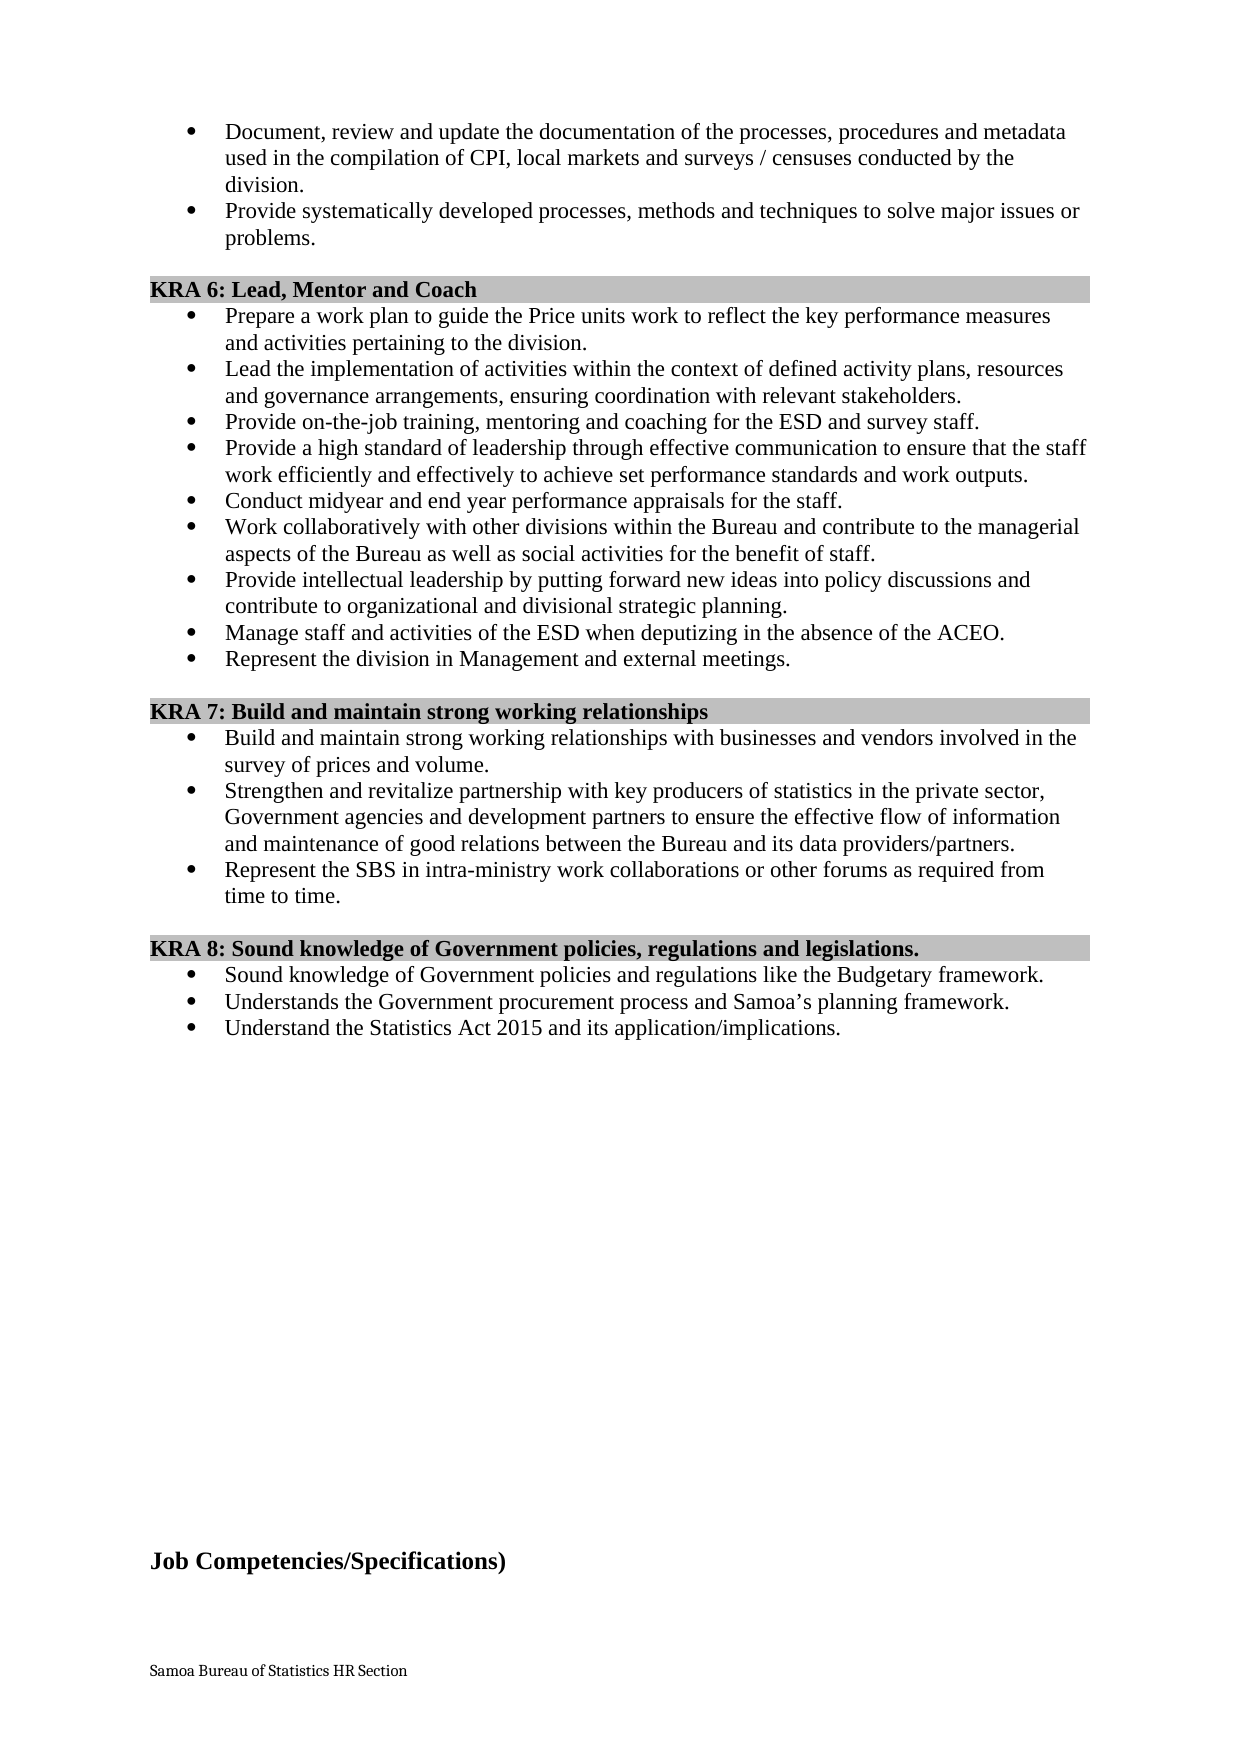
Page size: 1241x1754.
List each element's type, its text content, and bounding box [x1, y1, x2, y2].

list Provide on-the-job training, mentoring and coaching for the ESD and survey staff. [187, 408, 1090, 434]
list Provide systematically developed processes, methods and techniques to solve major issues or problems. [187, 197, 1090, 250]
list Understands the Government procurement process and Samoa’s planning framework. [187, 988, 1090, 1014]
list Conduct midyear and end year performance appraisals for the staff. [187, 487, 1090, 513]
list Work collaboratively with other divisions within the Bureau and contribute to the managerial aspects of the Bureau as well as social activities for the benefit of staff. [187, 513, 1090, 566]
list Lead the implementation of activities within the context of defined activity plans, resources and governance arrangements, ensuring coordination with relevant stakeholders. [187, 355, 1090, 408]
list KRA 6: Lead, Mentor and Coach [150, 276, 1090, 303]
list Provide intellectual leadership by putting forward new ideas into policy discussions and contribute to organizational and divisional strategic planning. [187, 566, 1090, 619]
list Understand the Statistics Act 2015 and its application/implications. [187, 1014, 1090, 1041]
list Represent the division in Management and external meetings. [187, 645, 1090, 672]
list Prepare a work plan to guide the Price units work to reflect the key performance measures and activities pertaining to the division. [187, 303, 1090, 355]
list Document, review and update the documentation of the processes, procedures and metadata used in the compilation of CPI, local markets and surveys / censuses conducted by the division. [187, 118, 1090, 197]
list Build and maintain strong working relationships with businesses and vendors involved in the survey of prices and volume. [187, 724, 1090, 777]
list Strengthen and revitalize partnership with key producers of statistics in the private sector, Government agencies and development partners to ensure the effective flow of information and maintenance of good relations between the Bureau and its data providers/partners. [187, 777, 1090, 856]
list KRA 7: Build and maintain strong working relationships [150, 698, 1090, 724]
list KRA 8: Sound knowledge of Government policies, regulations and legislations. [150, 935, 1090, 961]
list Represent the SBS in intra-ministry work collaborations or other forums as required from time to time. [187, 856, 1090, 909]
list Manage staff and activities of the ESD when deputizing in the absence of the ACEO. [187, 619, 1090, 645]
list Job Competencies/Specifications) [150, 1546, 1090, 1574]
list Provide a high standard of leadership through effective communication to ensure that the staff work efficiently and effectively to achieve set performance standards and work outputs. [187, 434, 1090, 487]
list Sound knowledge of Government policies and regulations like the Budgetary framework. [187, 961, 1090, 988]
